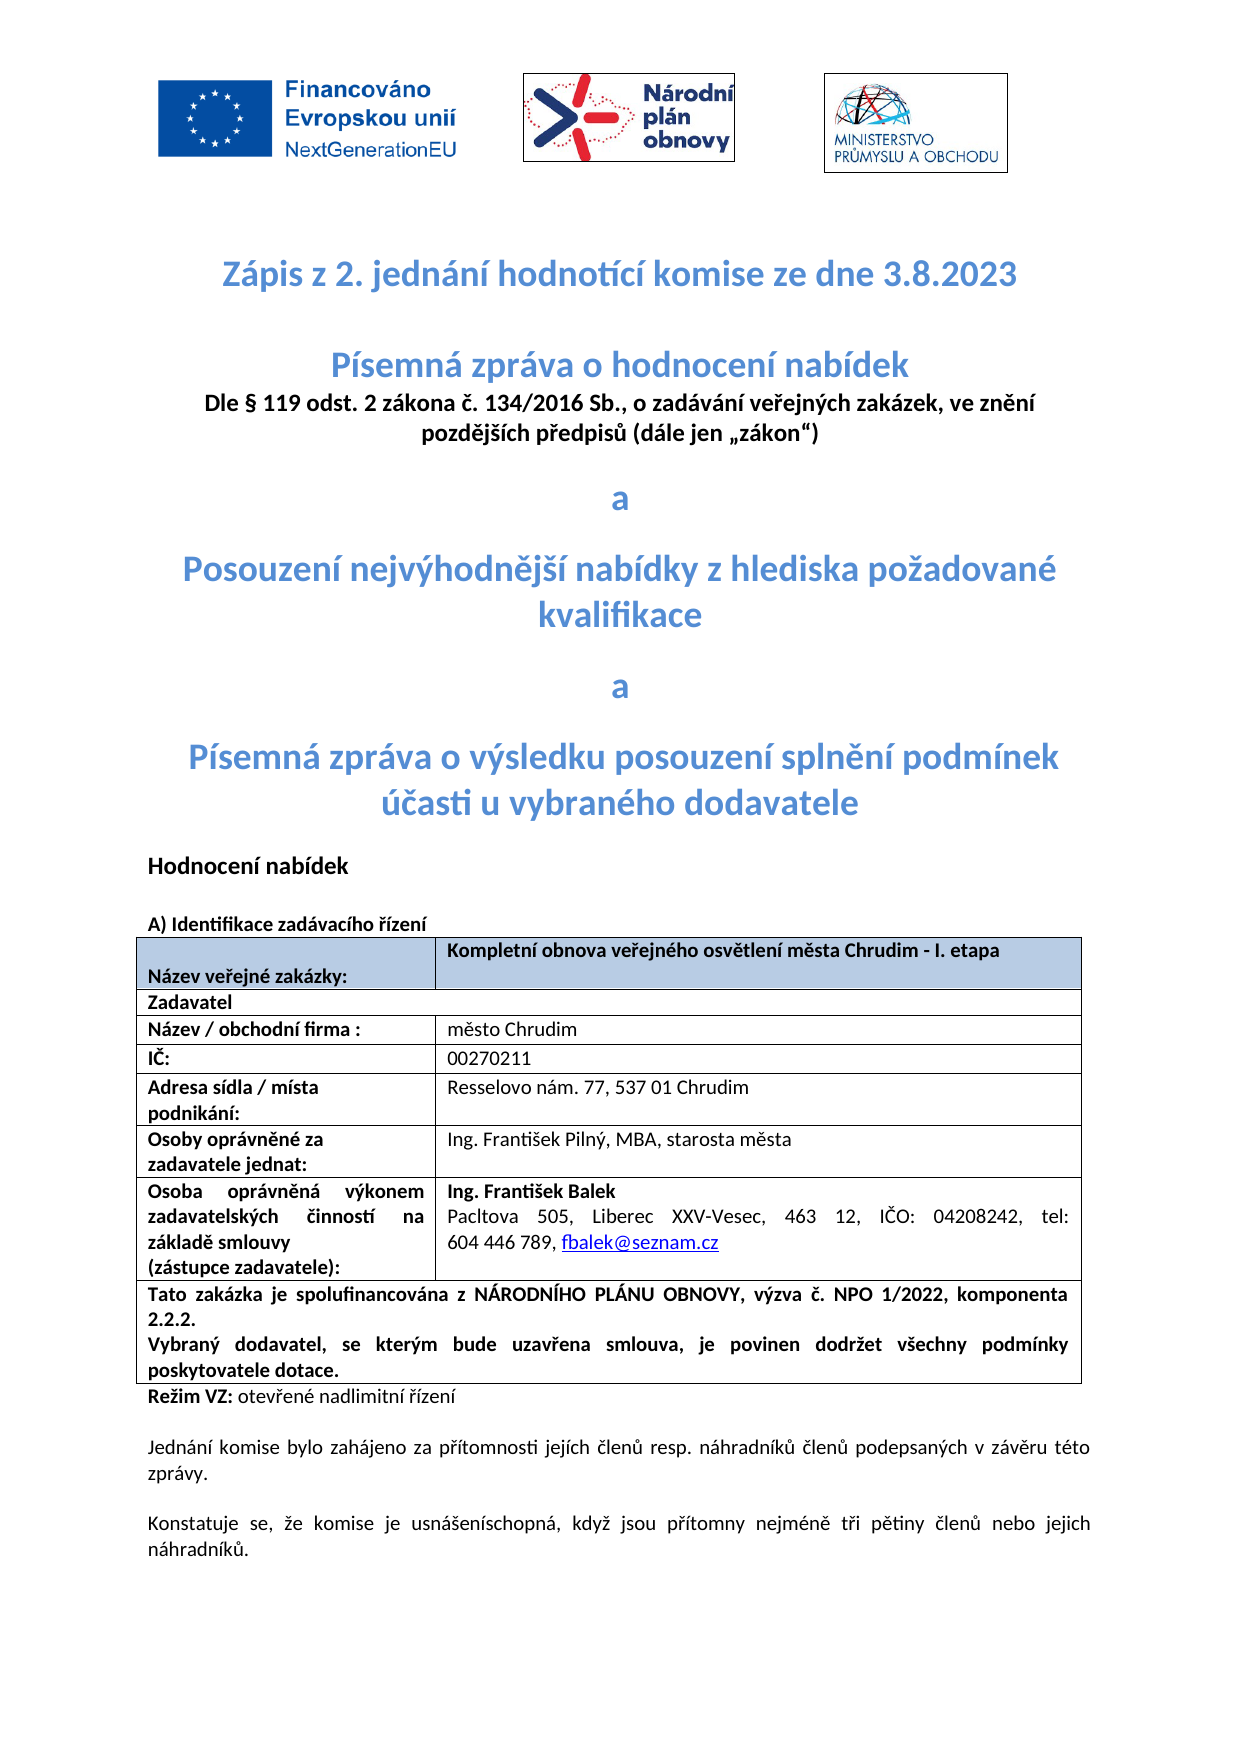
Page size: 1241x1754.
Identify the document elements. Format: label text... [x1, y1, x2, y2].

table_cell město Chrudim [436, 1016, 1081, 1044]
text Jednání komise bylo zahájeno za přítomnosti jejích členů resp. náhradníků členů podepsaných v závěru této zprávy. [148, 1434, 1093, 1485]
table_cell Tato zakázka je spolufinancována z NÁRODNÍHO PLÁNU OBNOVY, výzva č. NPO 1/2022, komponenta 2.2.2. Vybraný dodavatel, se kterým bude uzavřena smlouva, je povinen dodržet všechny podmínky poskytovatele dotace. [137, 1281, 1081, 1382]
table_cell Ing. František Pilný, MBA, starosta města [436, 1126, 1081, 1177]
text Písemná zpráva o výsledku posouzení splnění podmínek účasti u vybraného dodavatele [148, 733, 1093, 825]
text Režim VZ: otevřené nadlimitní řízení [148, 1383, 1093, 1409]
table_cell Adresa sídla / místa podnikání: [137, 1074, 435, 1125]
table_cell Zadavatel [137, 990, 1081, 1015]
table_cell Název / obchodní firma : [137, 1016, 435, 1044]
text Hodnocení nabídek [148, 850, 1093, 881]
table_cell 00270211 [436, 1045, 1081, 1073]
text Zápis z 2. jednání hodnotící komise ze dne 3.8.2023 [148, 249, 1093, 295]
table_cell Osoby oprávněné za zadavatele jednat: [137, 1126, 435, 1177]
text Posouzení nejvýhodnější nabídky z hlediska požadované kvalifikace [148, 545, 1093, 636]
table_cell IČ: [137, 1045, 435, 1073]
text A) Identifikace zadávacího řízení [148, 911, 1093, 937]
table_cell Osoba oprávněná výkonem zadavatelských činností na základě smlouvy (zástupce zadavatele): [137, 1178, 435, 1280]
text a [148, 473, 1093, 519]
table_header Název veřejné zakázky: [137, 938, 435, 988]
table_cell Resselovo nám. 77, 537 01 Chrudim [436, 1074, 1081, 1125]
table_header Kompletní obnova veřejného osvětlení města Chrudim - I. etapa [436, 938, 1081, 988]
table_cell Ing. František Balek Pacltova 505, Liberec XXV-Vesec, 463 12, IČO: 04208242, tel: 604 446 789, fbalek@seznam.cz [436, 1178, 1081, 1280]
text a [148, 662, 1093, 708]
picture [825, 74, 1007, 172]
text Dle § 119 odst. 2 zákona č. 134/2016 Sb., o zadávání veřejných zakázek, ve znění pozdějších předpisů (dále jen „zákon“) [148, 387, 1093, 448]
picture [147, 73, 476, 162]
text Písemná zpráva o hodnocení nabídek [148, 341, 1093, 387]
picture [524, 74, 734, 161]
text Konstatuje se, že komise je usnášeníschopná, když jsou přítomny nejméně tři pětiny členů nebo jejich náhradníků. [148, 1511, 1093, 1561]
